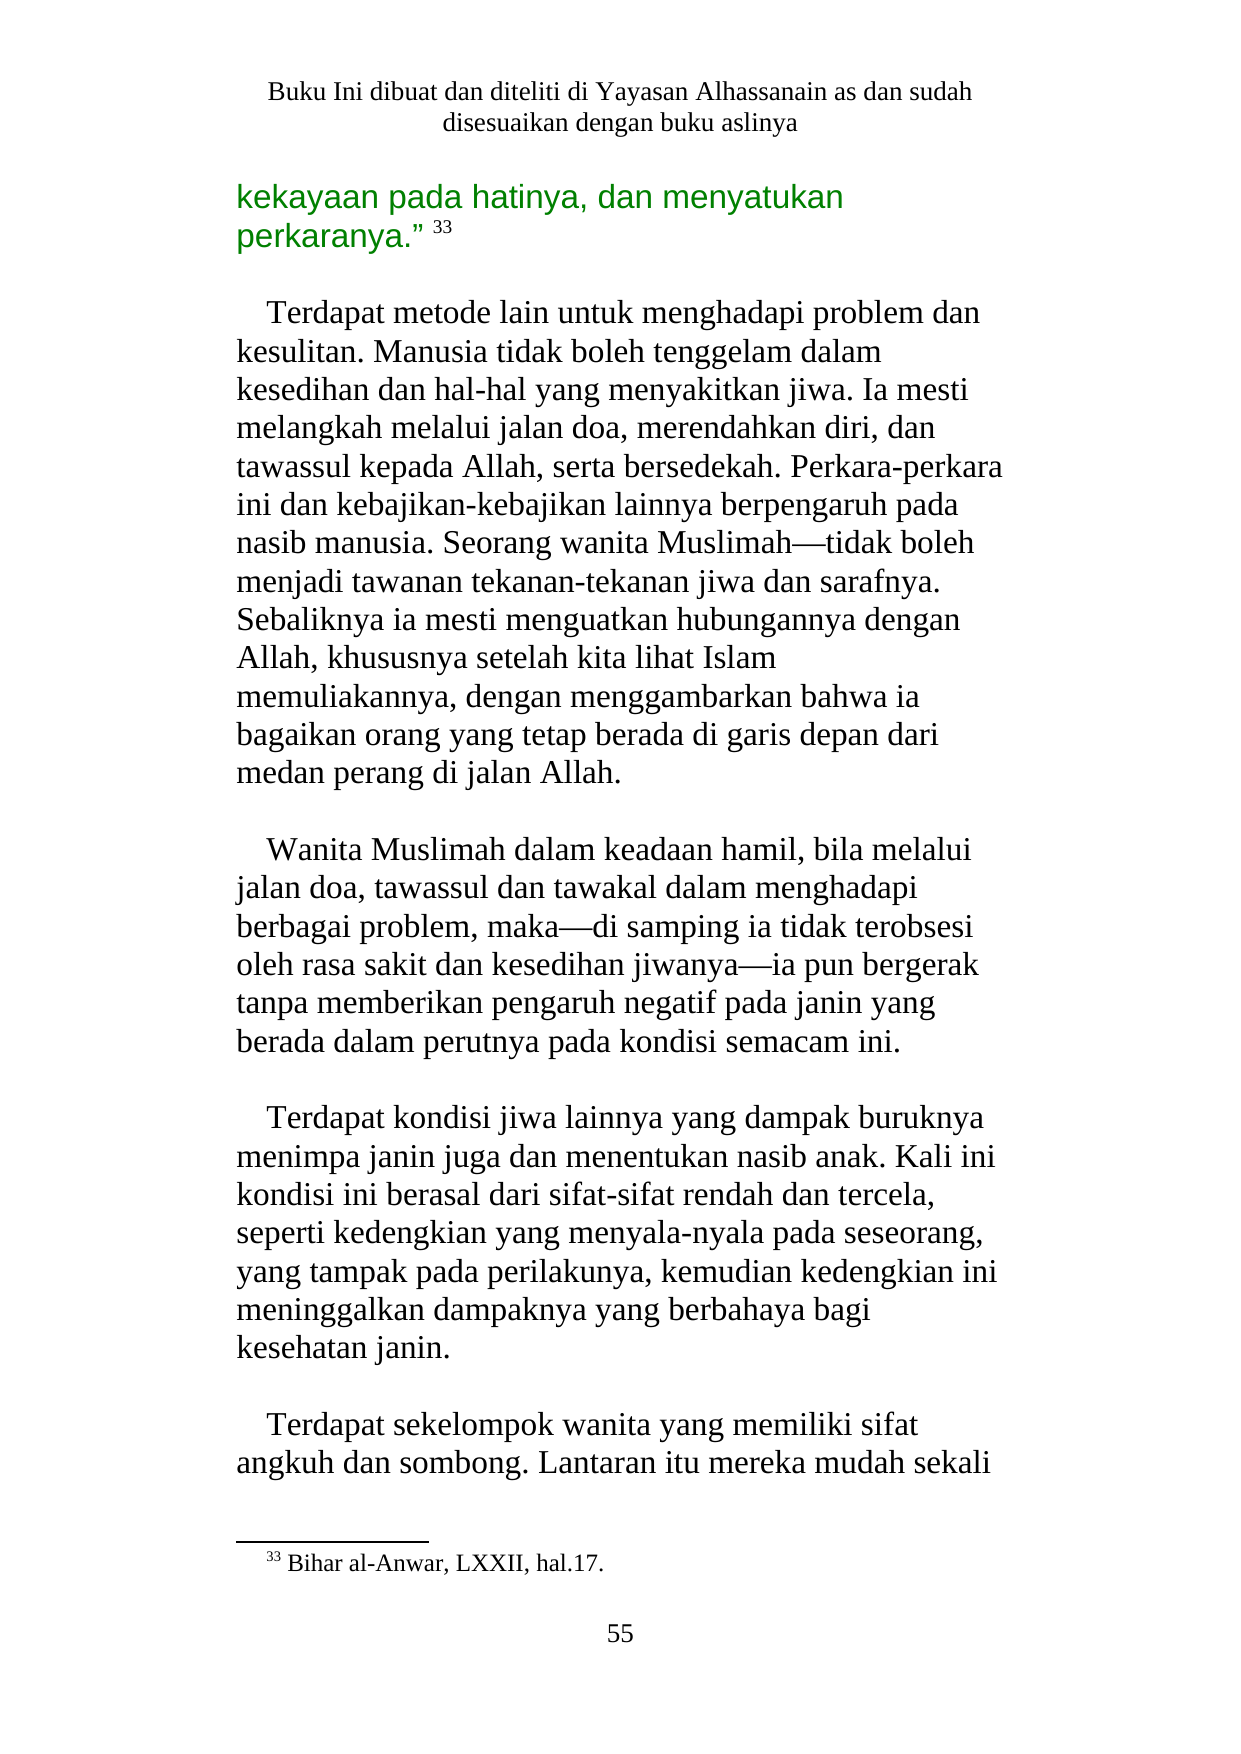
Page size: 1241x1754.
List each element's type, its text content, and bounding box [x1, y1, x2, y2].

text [236, 1404, 1004, 1481]
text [236, 177, 1004, 254]
text Wanita Muslimah dalam keadaan hamil, bila melalui jalan doa, tawassul dan tawakal dalam menghadapi berbagai problem, maka―di samping ia tidak terobsesi oleh rasa sakit dan kesedihan jiwanya―ia pun bergerak tanpa memberikan pengaruh negatif pada janin yang berada dalam perutnya pada kondisi semacam ini. [236, 829, 1004, 1059]
text Terdapat metode lain untuk menghadapi problem dan kesulitan. Manusia tidak boleh tenggelam dalam kesedihan dan hal-hal yang menyakitkan jiwa. Ia mesti melangkah melalui jalan doa, merendahkan diri, dan tawassul kepada Allah, serta bersedekah. Perkara-perkara ini dan kebajikan-kebajikan lainnya berpengaruh pada nasib manusia. Seorang wanita Muslimah―tidak boleh menjadi tawanan tekanan-tekanan jiwa dan sarafnya. Sebaliknya ia mesti menguatkan hubungannya dengan Allah, khususnya setelah kita lihat Islam memuliakannya, dengan menggambarkan bahwa ia bagaikan orang yang tetap berada di garis depan dari medan perang di jalan Allah. [236, 292, 1004, 791]
text Terdapat kondisi jiwa lainnya yang dampak buruknya menimpa janin juga dan menentukan nasib anak. Kali ini kondisi ini berasal dari sifat-sifat rendah dan tercela, seperti kedengkian yang menyala-nyala pada seseorang, yang tampak pada perilakunya, kemudian kedengkian ini meninggalkan dampaknya yang berbahaya bagi kesehatan janin. [236, 1097, 1004, 1366]
